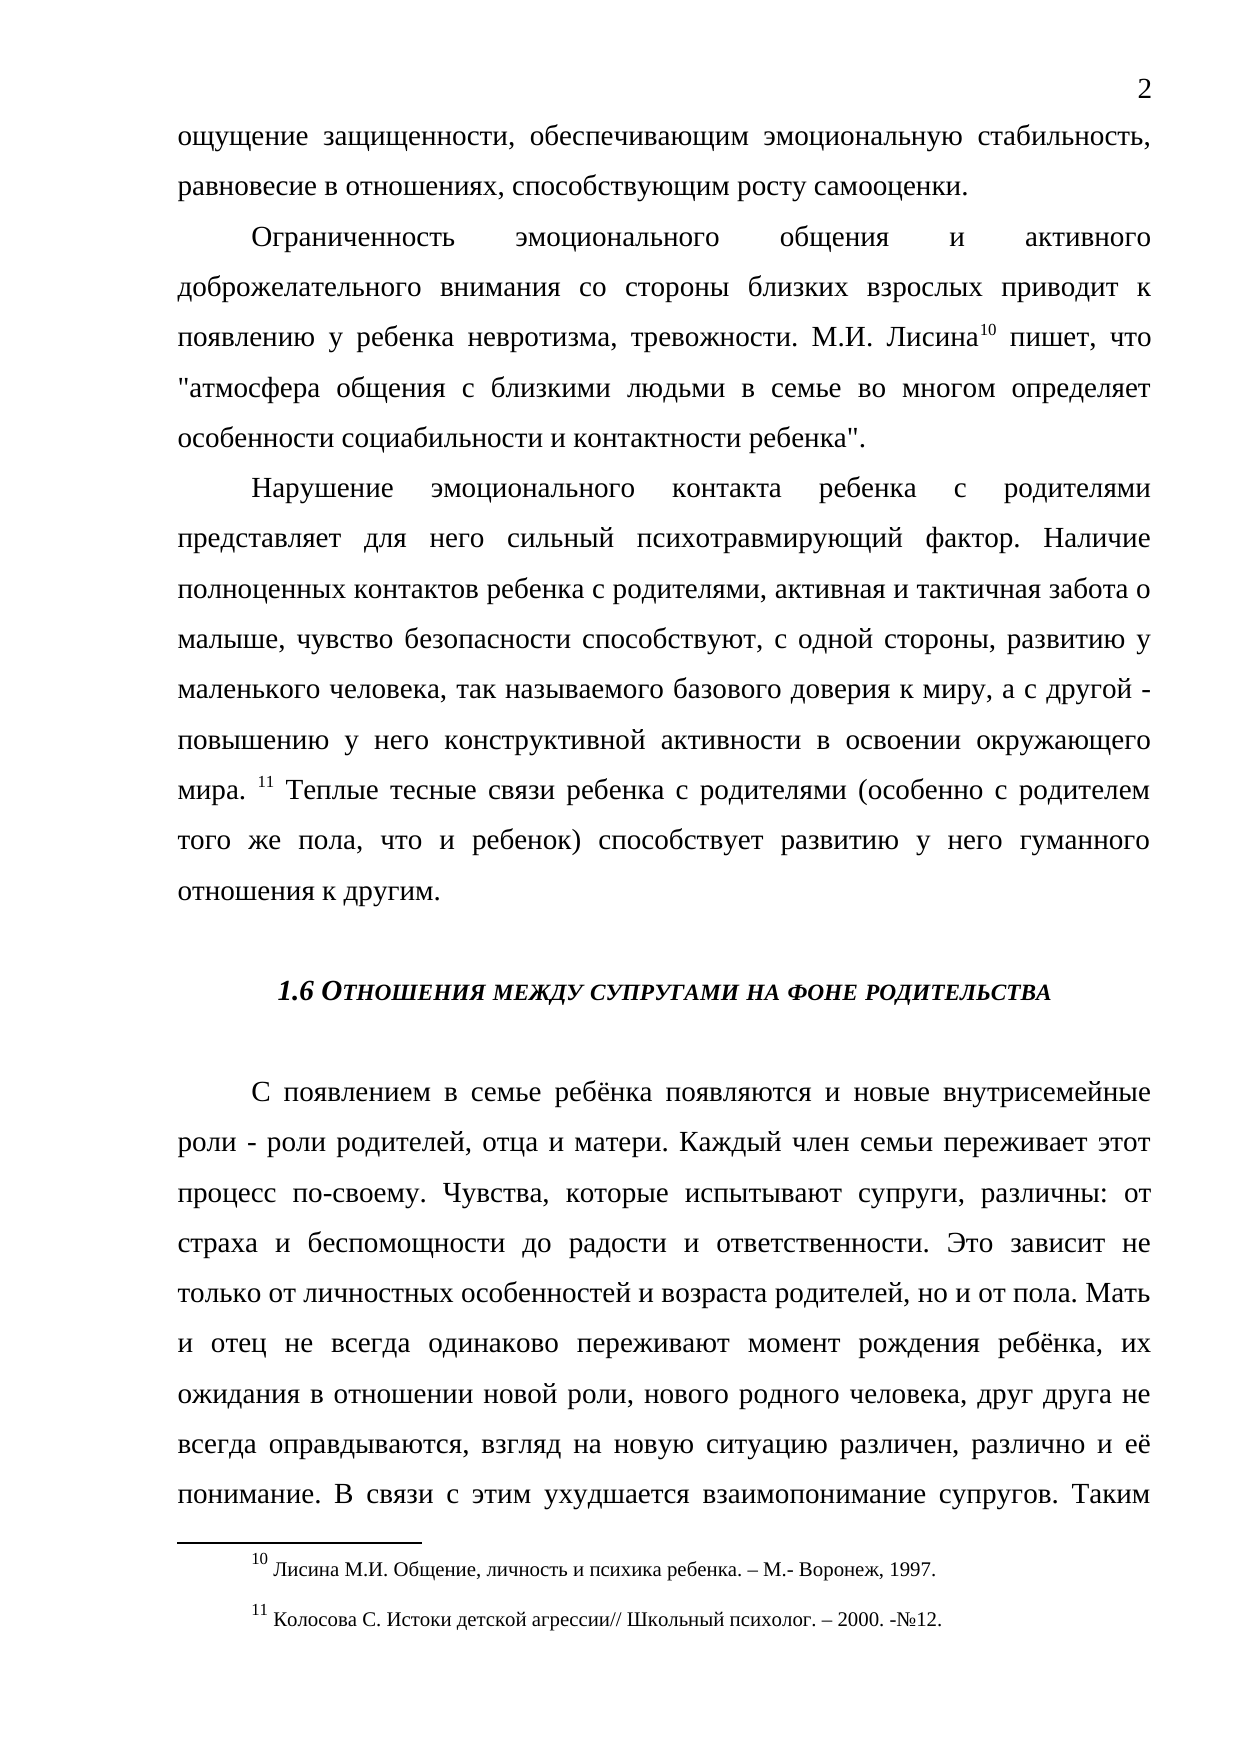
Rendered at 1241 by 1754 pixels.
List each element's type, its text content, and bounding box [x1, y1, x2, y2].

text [177, 1074, 1152, 1510]
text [177, 118, 1152, 202]
text Нарушение эмоционального контакта ребенка с родителями представляет для него сильный психотравмирующий фактор. Наличие полноценных контактов ребенка с родителями, активная и тактичная забота о малыше, чувство безопасности способствуют, с одной стороны, развитию у маленького человека, так называемого базового доверия к миру, а с другой - повышению у него конструктивной активности в освоении окружающего мира. Теплые тесные связи ребенка с родителями (особенно с родителем того же пола, что и ребенок) способствует развитию у него гуманного отношения к другим. [177, 470, 1152, 906]
subtitle 1.6 Отношения между супругами на фоне родительства [177, 973, 1152, 1007]
text Ограниченность эмоционального общения и активного доброжелательного внимания со стороны близких взрослых приводит к появлению у ребенка невротизма, тревожности. М.И. Лисина пишет, что "атмосфера общения с близкими людьми в семье во многом определяет особенности социабильности и контактности ребенка". [177, 219, 1152, 453]
